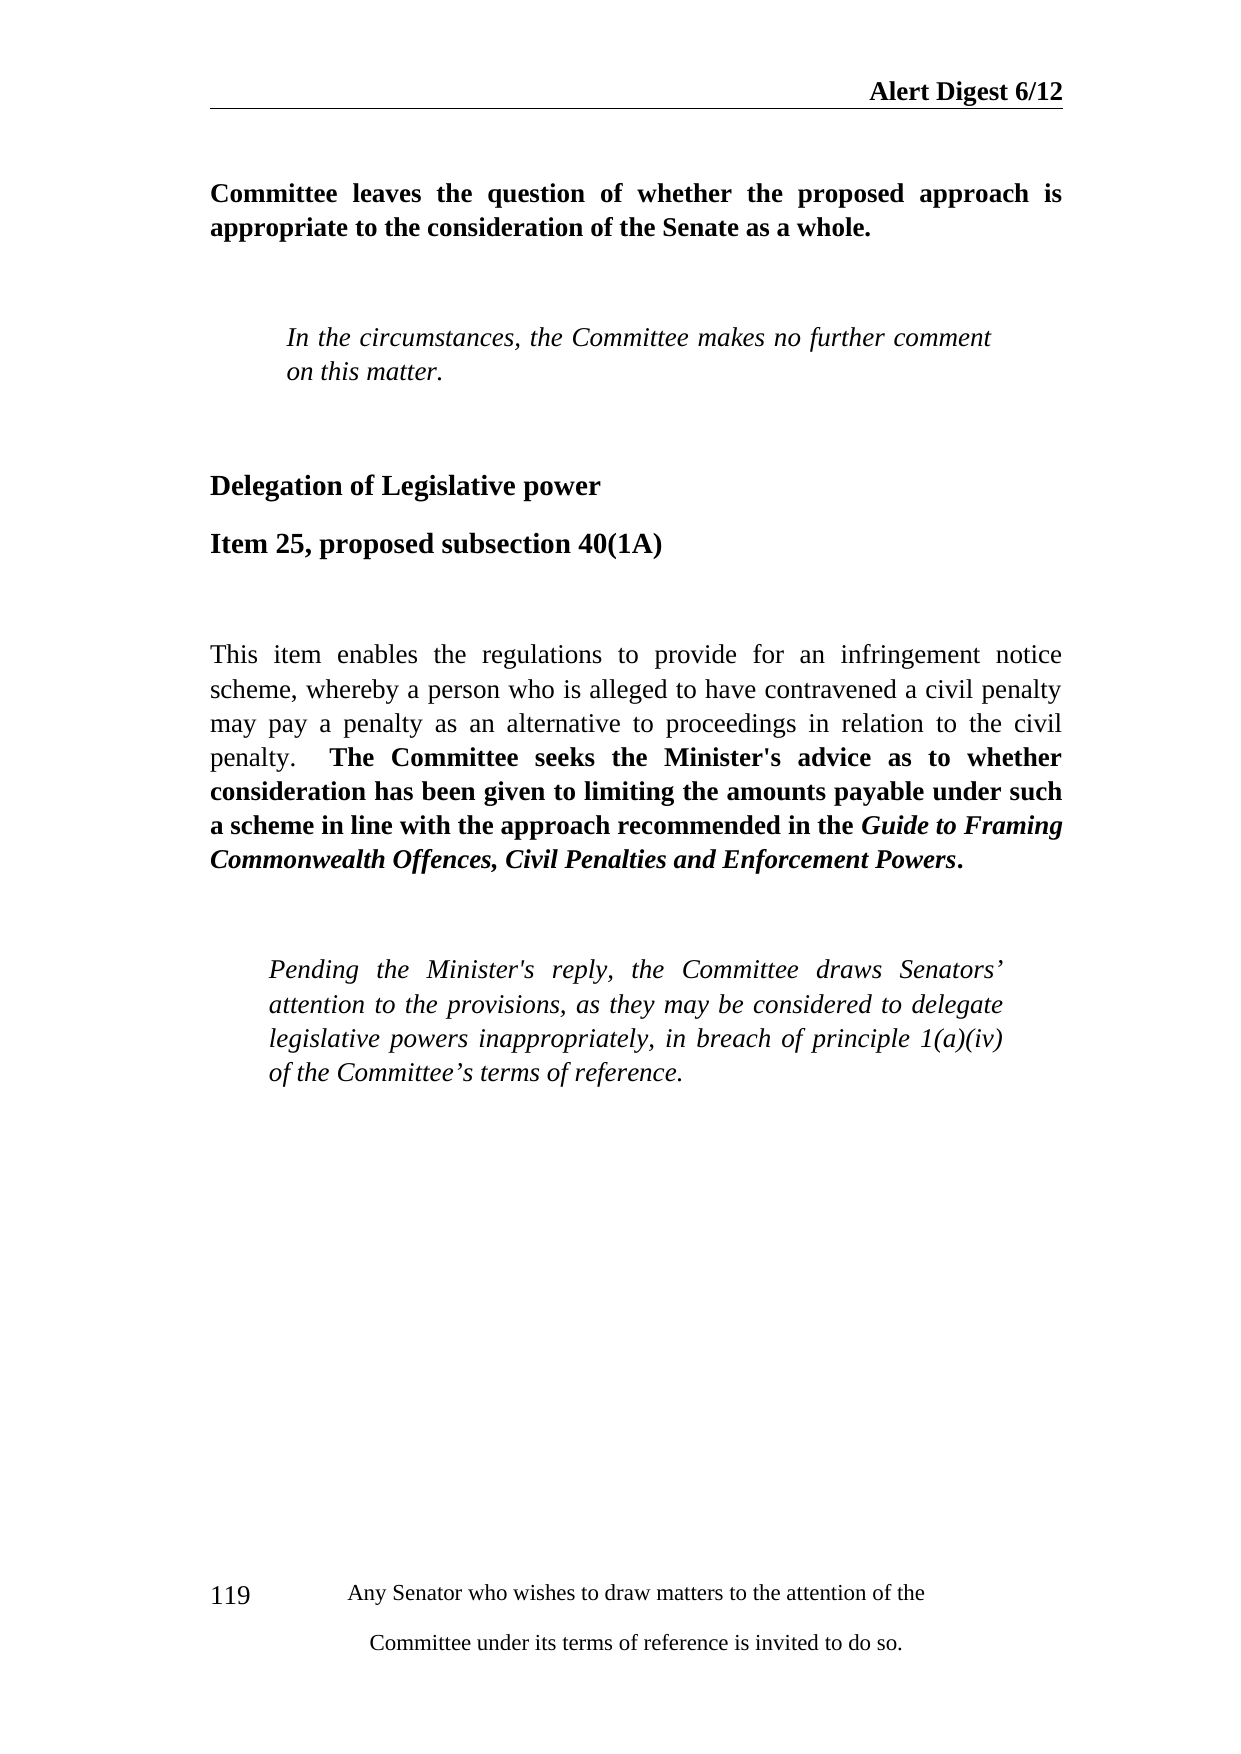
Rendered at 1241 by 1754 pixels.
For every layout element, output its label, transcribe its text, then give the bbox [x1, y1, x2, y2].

text Item 25, proposed subsection 40(1A) [210, 526, 1063, 559]
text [210, 177, 1063, 242]
text In the circumstances, the Committee makes no further comment on this matter. [286, 321, 992, 387]
text This item enables the regulations to provide for an infringement notice scheme, whereby a person who is alleged to have contravened a civil penalty may pay a penalty as an alternative to proceedings in relation to the civil penalty. The Committee seeks the Minister's advice as to whether consideration has been given to limiting the amounts payable under such a scheme in line with the approach recommended in the Guide to Framing Commonwealth Offences, Civil Penalties and Enforcement Powers. [210, 639, 1063, 875]
text Delegation of Legislative power [210, 468, 1063, 502]
text Pending the Minister's reply, the Committee draws Senators’ attention to the provisions, as they may be considered to delegate legislative powers inappropriately, in breach of principle 1(a)(iv) of the Committee’s terms of reference. [269, 954, 1004, 1087]
